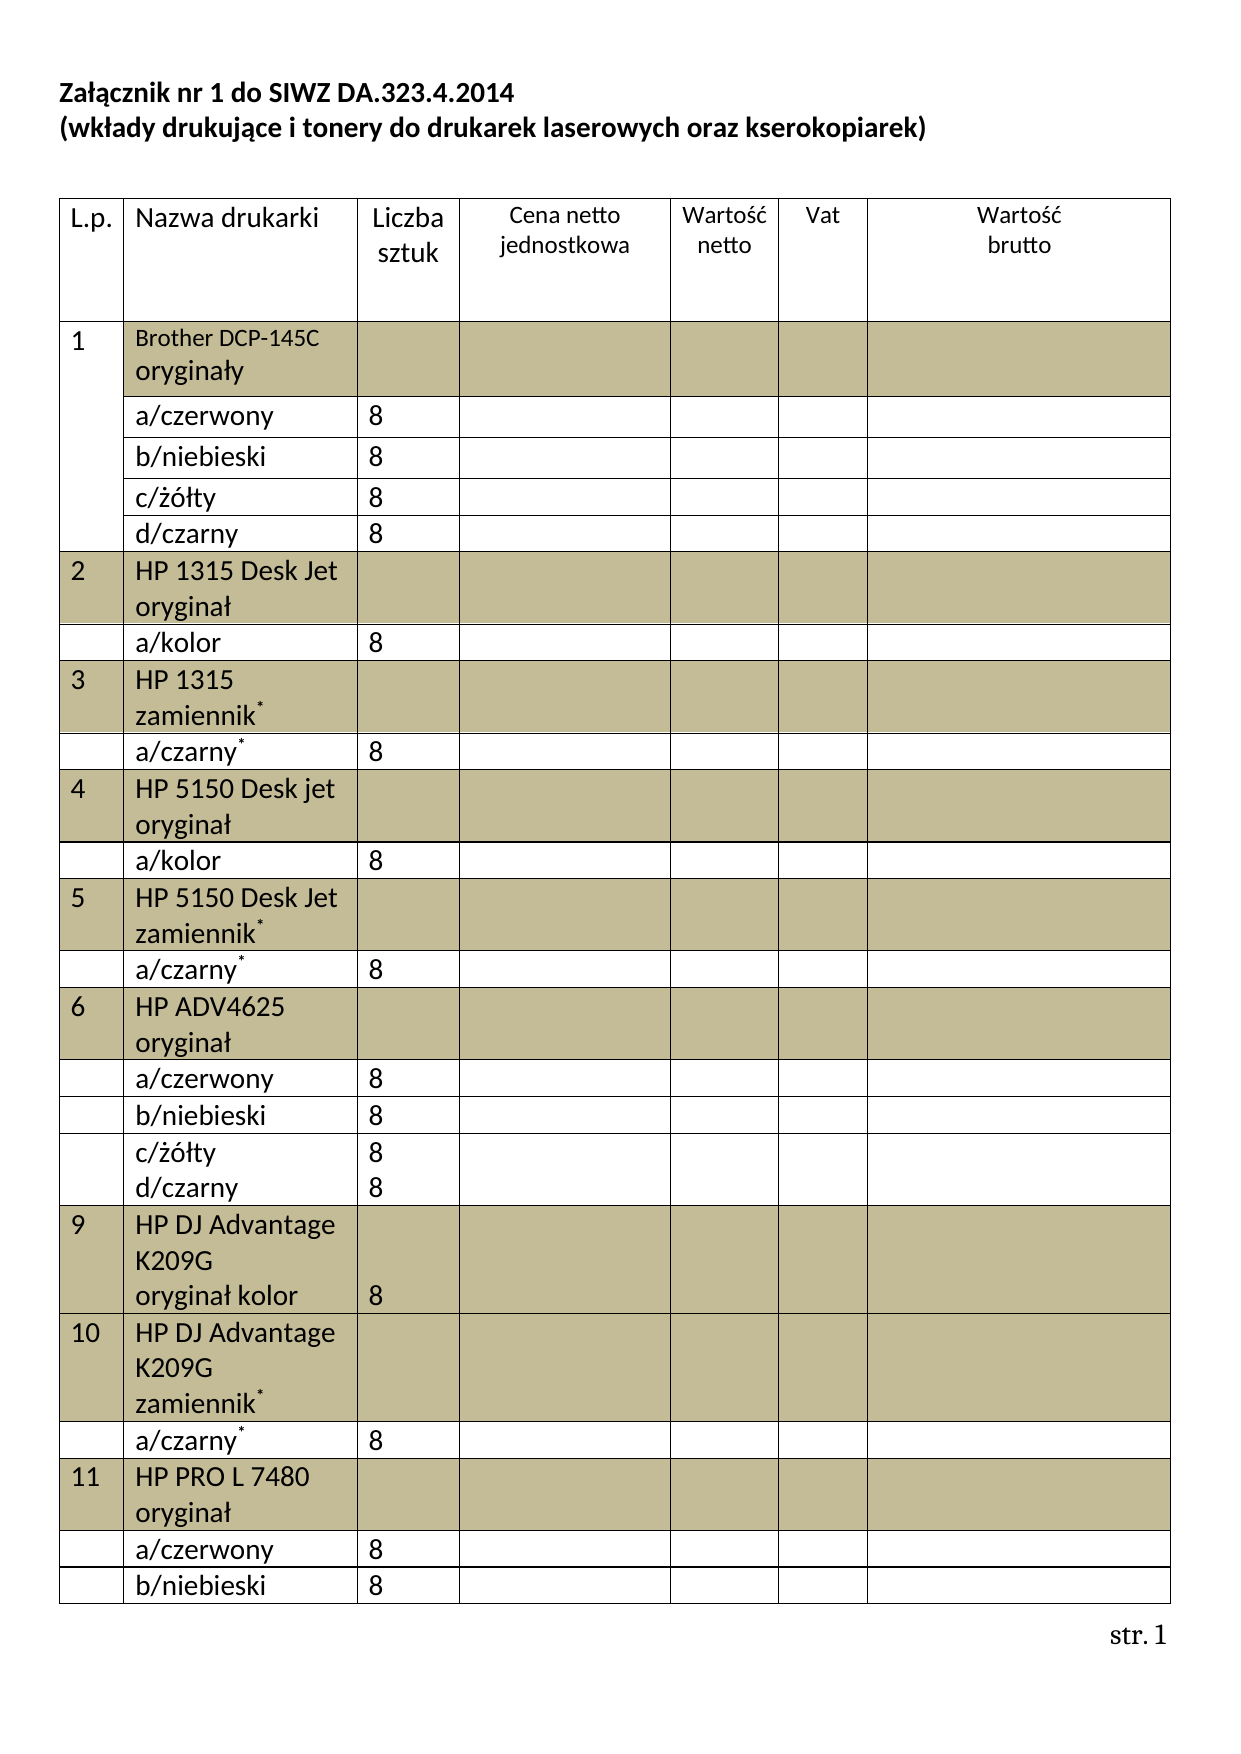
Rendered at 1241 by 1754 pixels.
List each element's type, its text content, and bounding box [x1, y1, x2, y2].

table_cell [868, 661, 1170, 732]
table_cell [779, 479, 867, 514]
table_cell [779, 397, 867, 437]
table_cell [358, 552, 459, 623]
table_cell [868, 397, 1170, 437]
table_cell [671, 516, 778, 551]
table_cell [868, 552, 1170, 623]
table_cell [358, 770, 459, 841]
table_cell [868, 734, 1170, 769]
table_cell 8 [358, 843, 459, 878]
table_cell [460, 1314, 670, 1421]
table_cell [868, 1314, 1170, 1421]
table_cell b/niebieski [124, 1097, 357, 1133]
table_cell [460, 951, 670, 987]
table_cell [671, 1568, 778, 1603]
table_header Vat [779, 199, 867, 321]
table_cell [60, 734, 123, 769]
table_cell [779, 625, 867, 660]
table_cell [779, 322, 867, 396]
table_header L.p. [60, 199, 123, 321]
table_cell [868, 879, 1170, 950]
table_cell [868, 1060, 1170, 1096]
table_cell [779, 1314, 867, 1421]
table_cell [60, 951, 123, 987]
table_cell 8 [358, 1097, 459, 1133]
table_cell [460, 1422, 670, 1457]
table_cell [868, 1459, 1170, 1530]
table_cell [671, 1314, 778, 1421]
table_cell a/czarny* [124, 734, 357, 769]
table_cell [868, 770, 1170, 841]
table_cell [671, 661, 778, 732]
table_cell [460, 322, 670, 396]
table_cell 3 [60, 661, 123, 732]
table_cell [868, 1206, 1170, 1313]
table_cell HP 1315 zamiennik* [124, 661, 357, 732]
table_cell [868, 988, 1170, 1059]
table_cell 11 [60, 1459, 123, 1530]
table_cell a/czerwony [124, 1531, 357, 1566]
table_cell [779, 1206, 867, 1313]
table_cell [671, 988, 778, 1059]
table_cell c/żółty [124, 479, 357, 514]
table_header Cena netto jednostkowa [460, 199, 670, 321]
table_cell [868, 1422, 1170, 1457]
table_cell [779, 734, 867, 769]
table_cell b/niebieski [124, 438, 357, 478]
table_cell [460, 625, 670, 660]
table_cell [460, 734, 670, 769]
table_cell HP 1315 Desk Jet oryginał [124, 552, 357, 623]
table_cell [460, 397, 670, 437]
table_cell [460, 1206, 670, 1313]
table_cell 8 [358, 1060, 459, 1096]
table_cell 1 [60, 322, 123, 551]
table_cell 8 [358, 951, 459, 987]
table_header Wartość brutto [868, 199, 1170, 321]
table_cell 8 [358, 479, 459, 514]
table_cell [460, 770, 670, 841]
table_cell [60, 1097, 123, 1133]
table_cell [779, 661, 867, 732]
table_cell Brother DCP-145C oryginały [124, 322, 357, 396]
table_cell [358, 1314, 459, 1421]
table_cell d/czarny [124, 516, 357, 551]
table_cell 6 [60, 988, 123, 1059]
table_cell 8 [358, 1531, 459, 1566]
table_cell 5 [60, 879, 123, 950]
table_cell 2 [60, 552, 123, 623]
table_cell a/czerwony [124, 397, 357, 437]
table_cell [671, 1459, 778, 1530]
table_cell b/niebieski [124, 1568, 357, 1603]
table_cell [358, 1459, 459, 1530]
table_cell [460, 661, 670, 732]
table_cell [868, 951, 1170, 987]
table_cell [358, 988, 459, 1059]
table_cell [460, 1568, 670, 1603]
table_cell [779, 770, 867, 841]
table_cell [671, 879, 778, 950]
table_cell a/czarny* [124, 951, 357, 987]
table_cell [868, 1568, 1170, 1603]
table_cell [671, 951, 778, 987]
table_cell [60, 625, 123, 660]
table_cell a/kolor [124, 843, 357, 878]
table_cell [868, 322, 1170, 396]
table_cell [779, 1060, 867, 1096]
table_cell [671, 479, 778, 514]
table_cell [60, 1134, 123, 1205]
table_cell 8 [358, 397, 459, 437]
table_header Nazwa drukarki [124, 199, 357, 321]
table_cell 8 [358, 1568, 459, 1603]
table_cell [460, 1134, 670, 1205]
table_cell [671, 1531, 778, 1566]
table_cell [671, 770, 778, 841]
table_cell 8 8 [358, 1134, 459, 1205]
table_cell 4 [60, 770, 123, 841]
table_cell [779, 1531, 867, 1566]
table_cell [460, 479, 670, 514]
table_cell HP DJ Advantage K209G zamiennik* [124, 1314, 357, 1421]
table_cell [779, 1459, 867, 1530]
table_cell [60, 1060, 123, 1096]
table_cell [671, 397, 778, 437]
table_cell HP 5150 Desk Jet zamiennik* [124, 879, 357, 950]
table_header Liczba sztuk [358, 199, 459, 321]
table_cell [779, 1422, 867, 1457]
table_cell [779, 951, 867, 987]
table_cell [460, 1060, 670, 1096]
table_cell [671, 843, 778, 878]
table_cell c/żółty d/czarny [124, 1134, 357, 1205]
table_cell [671, 552, 778, 623]
table_cell [868, 843, 1170, 878]
table_cell [779, 1568, 867, 1603]
table_cell [60, 1531, 123, 1566]
table_cell [779, 552, 867, 623]
table_cell [460, 438, 670, 478]
table_cell 8 [358, 1206, 459, 1313]
table_cell [460, 1459, 670, 1530]
table_cell [60, 1568, 123, 1603]
table_cell [671, 438, 778, 478]
table_cell [868, 1531, 1170, 1566]
table_cell [358, 322, 459, 396]
table_cell [868, 1134, 1170, 1205]
table_cell HP DJ Advantage K209G oryginał kolor [124, 1206, 357, 1313]
table_cell [460, 552, 670, 623]
table_cell 8 [358, 1422, 459, 1457]
table_cell [671, 1134, 778, 1205]
table_cell [671, 734, 778, 769]
table_cell HP ADV4625 oryginał [124, 988, 357, 1059]
table_cell 10 [60, 1314, 123, 1421]
table_cell a/kolor [124, 625, 357, 660]
table_cell 8 [358, 516, 459, 551]
table_cell [779, 438, 867, 478]
table_cell HP PRO L 7480 oryginał [124, 1459, 357, 1530]
table_cell [868, 479, 1170, 514]
table_cell a/czerwony [124, 1060, 357, 1096]
table_cell [460, 988, 670, 1059]
table_cell [671, 625, 778, 660]
table_cell [60, 843, 123, 878]
table_cell [779, 1134, 867, 1205]
table_cell [358, 879, 459, 950]
table_cell [779, 879, 867, 950]
table_cell [779, 843, 867, 878]
table_cell [460, 1097, 670, 1133]
table_cell 9 [60, 1206, 123, 1313]
table_cell [358, 661, 459, 732]
table_cell [868, 516, 1170, 551]
table_cell [460, 879, 670, 950]
table_cell a/czarny* [124, 1422, 357, 1457]
table_cell [671, 322, 778, 396]
table_cell [671, 1422, 778, 1457]
table_cell [460, 843, 670, 878]
table_cell [868, 625, 1170, 660]
table_cell [779, 1097, 867, 1133]
table_cell [779, 988, 867, 1059]
table_cell [868, 1097, 1170, 1133]
table_cell [671, 1060, 778, 1096]
table_cell HP 5150 Desk jet oryginał [124, 770, 357, 841]
table_cell 8 [358, 625, 459, 660]
table_cell [460, 516, 670, 551]
table_cell [779, 516, 867, 551]
table_cell [460, 1531, 670, 1566]
table_cell 8 [358, 438, 459, 478]
table_header Wartość netto [671, 199, 778, 321]
table_cell [671, 1206, 778, 1313]
table_cell 8 [358, 734, 459, 769]
table_cell [671, 1097, 778, 1133]
table_cell [60, 1422, 123, 1457]
table_cell [868, 438, 1170, 478]
